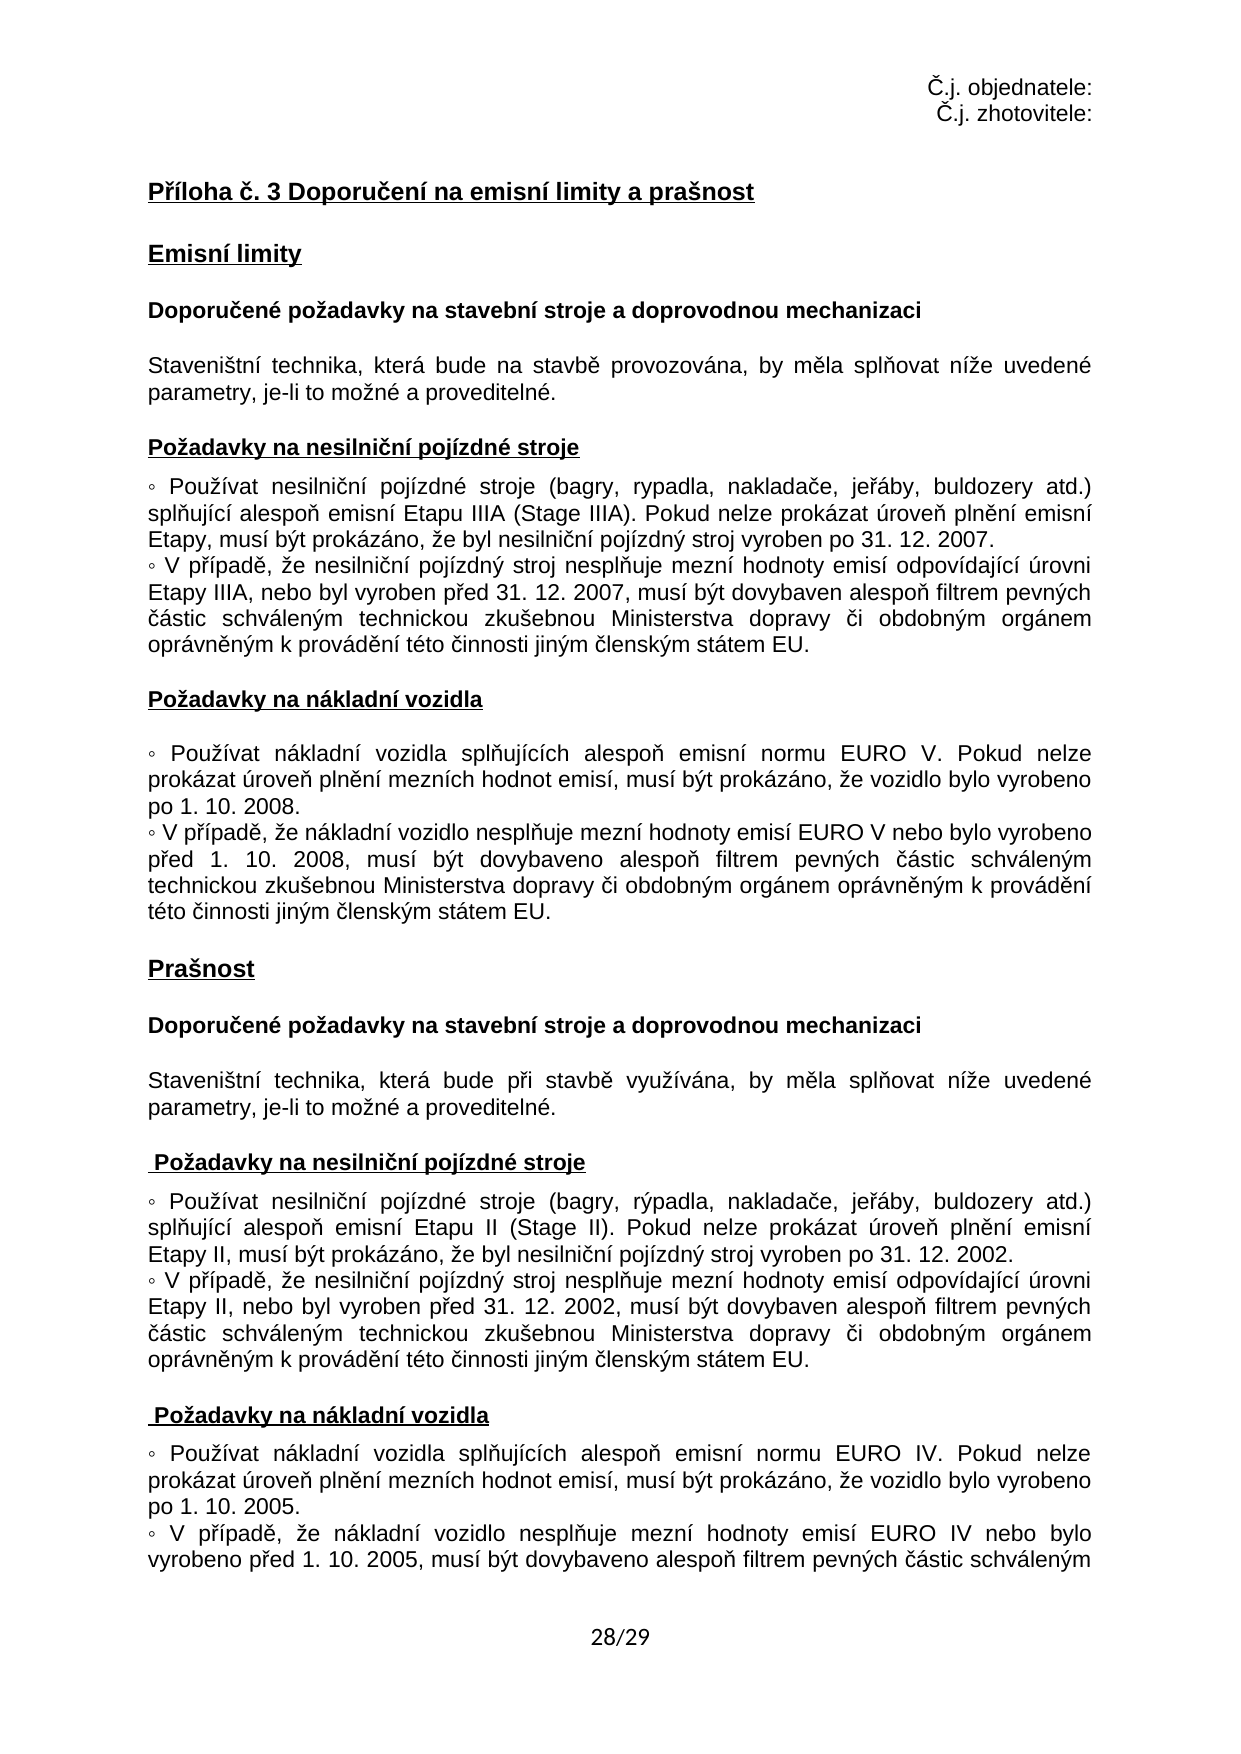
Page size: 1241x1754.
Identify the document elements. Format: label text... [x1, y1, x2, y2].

text Požadavky na nákladní vozidla [148, 686, 1092, 712]
text Doporučené požadavky na stavební stroje a doprovodnou mechanizaci [148, 1012, 1092, 1038]
text Staveništní technika, která bude na stavbě provozována, by měla splňovat níže uvedené parametry, je-li to možné a proveditelné. [148, 352, 1092, 405]
text Emisní limity [148, 239, 1092, 268]
text ◦ Používat nákladní vozidla splňujících alespoň emisní normu EURO V. Pokud nelze prokázat úroveň plnění mezních hodnot emisí, musí být prokázáno, že vozidlo bylo vyrobeno po 1. 10. 2008. [148, 740, 1092, 819]
text ◦ Používat nesilniční pojízdné stroje (bagry, rýpadla, nakladače, jeřáby, buldozery atd.) splňující alespoň emisní Etapu II (Stage II). Pokud nelze prokázat úroveň plnění emisní Etapy II, musí být prokázáno, že byl nesilniční pojízdný stroj vyroben po 31. 12. 2002. [148, 1188, 1092, 1267]
text Prašnost [148, 954, 1092, 982]
text Požadavky na nesilniční pojízdné stroje [148, 434, 1092, 461]
text ◦ V případě, že nesilniční pojízdný stroj nesplňuje mezní hodnoty emisí odpovídající úrovni Etapy II, nebo byl vyroben před 31. 12. 2002, musí být dovybaven alespoň filtrem pevných částic schváleným technickou zkušebnou Ministerstva dopravy či obdobným orgánem oprávněným k provádění této činnosti jiným členským státem EU. [148, 1267, 1092, 1372]
text Doporučené požadavky na stavební stroje a doprovodnou mechanizaci [148, 297, 1092, 323]
text ◦ Používat nákladní vozidla splňujících alespoň emisní normu EURO IV. Pokud nelze prokázat úroveň plnění mezních hodnot emisí, musí být prokázáno, že vozidlo bylo vyrobeno po 1. 10. 2005. [148, 1440, 1092, 1519]
text Staveništní technika, která bude při stavbě využívána, by měla splňovat níže uvedené parametry, je-li to možné a proveditelné. [148, 1067, 1092, 1120]
text ◦ Používat nesilniční pojízdné stroje (bagry, rypadla, nakladače, jeřáby, buldozery atd.) splňující alespoň emisní Etapu IIIA (Stage IIIA). Pokud nelze prokázat úroveň plnění emisní Etapy, musí být prokázáno, že byl nesilniční pojízdný stroj vyroben po 31. 12. 2007. [148, 473, 1092, 552]
text ◦ V případě, že nákladní vozidlo nesplňuje mezní hodnoty emisí EURO V nebo bylo vyrobeno před 1. 10. 2008, musí být dovybaveno alespoň filtrem pevných částic schváleným technickou zkušebnou Ministerstva dopravy či obdobným orgánem oprávněným k provádění této činnosti jiným členským státem EU. [148, 819, 1092, 924]
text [148, 1519, 1092, 1572]
text Příloha č. 3 Doporučení na emisní limity a prašnost [148, 177, 1092, 206]
text Požadavky na nesilniční pojízdné stroje [148, 1149, 1092, 1175]
text ◦ V případě, že nesilniční pojízdný stroj nesplňuje mezní hodnoty emisí odpovídající úrovni Etapy IIIA, nebo byl vyroben před 31. 12. 2007, musí být dovybaven alespoň filtrem pevných částic schváleným technickou zkušebnou Ministerstva dopravy či obdobným orgánem oprávněným k provádění této činnosti jiným členským státem EU. [148, 552, 1092, 658]
text Požadavky na nákladní vozidla [148, 1402, 1092, 1428]
